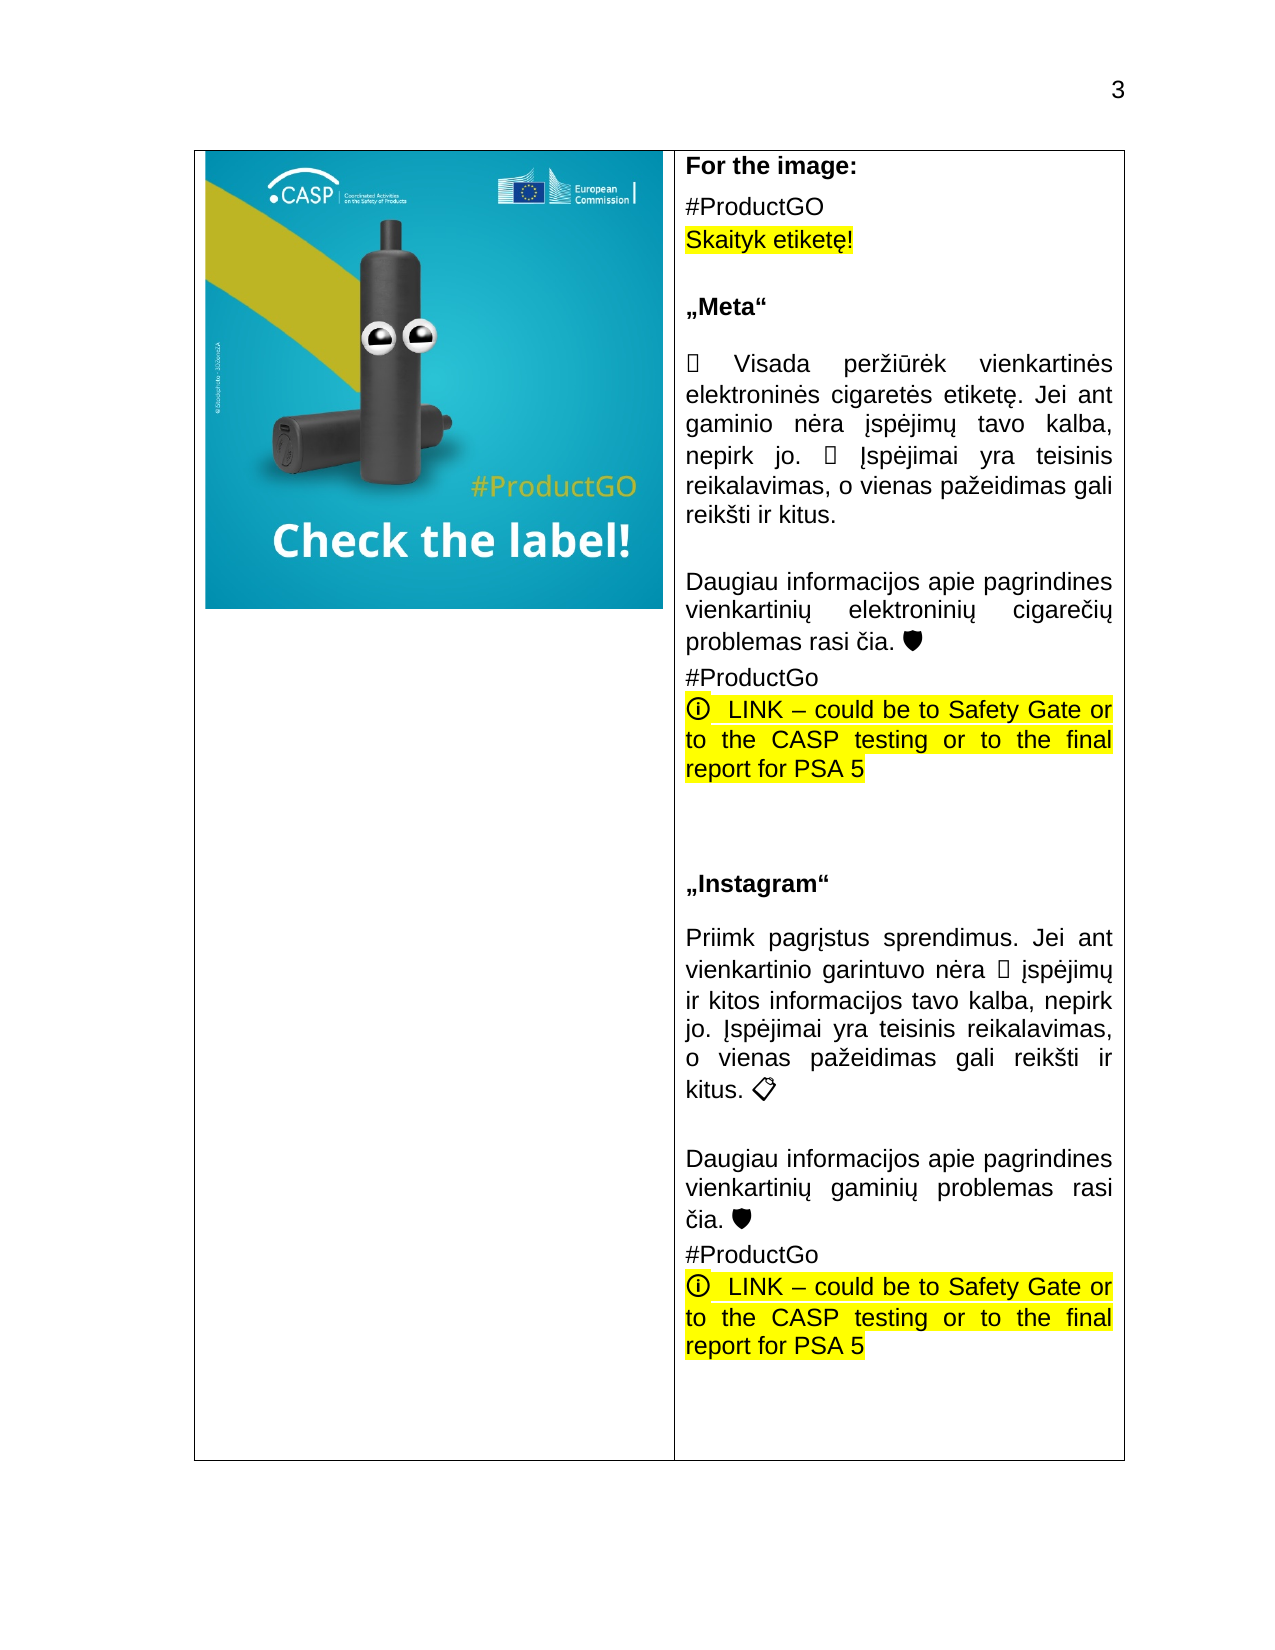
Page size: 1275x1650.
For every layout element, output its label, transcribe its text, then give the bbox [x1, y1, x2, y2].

picture [205, 151, 663, 609]
table_cell For the image: #ProductGO Skaityk etiketę! „Meta“ 🔖 Visada peržiūrėk vienkartinės elektroninės cigaretės etiketę. Jei ant gaminio nėra įspėjimų tavo kalba, nepirk jo. 🚫 Įspėjimai yra teisinis reikalavimas, o vienas pažeidimas gali reikšti ir kitus. Daugiau informacijos apie pagrindines vienkartinių elektroninių cigarečių problemas rasi čia. 🛡️ #ProductGo 🛈 LINK – could be to Safety Gate or to the CASP testing or to the final report for PSA 5 „Instagram“ Priimk pagrįstus sprendimus. Jei ant vienkartinio garintuvo nėra 🚫 įspėjimų ir kitos informacijos tavo kalba, nepirk jo. Įspėjimai yra teisinis reikalavimas, o vienas pažeidimas gali reikšti ir kitus. 📋 Daugiau informacijos apie pagrindines vienkartinių gaminių problemas rasi čia. 🛡️ #ProductGo 🛈 LINK – could be to Safety Gate or to the CASP testing or to the final report for PSA 5 [675, 151, 1124, 1459]
table_cell [195, 151, 674, 1459]
